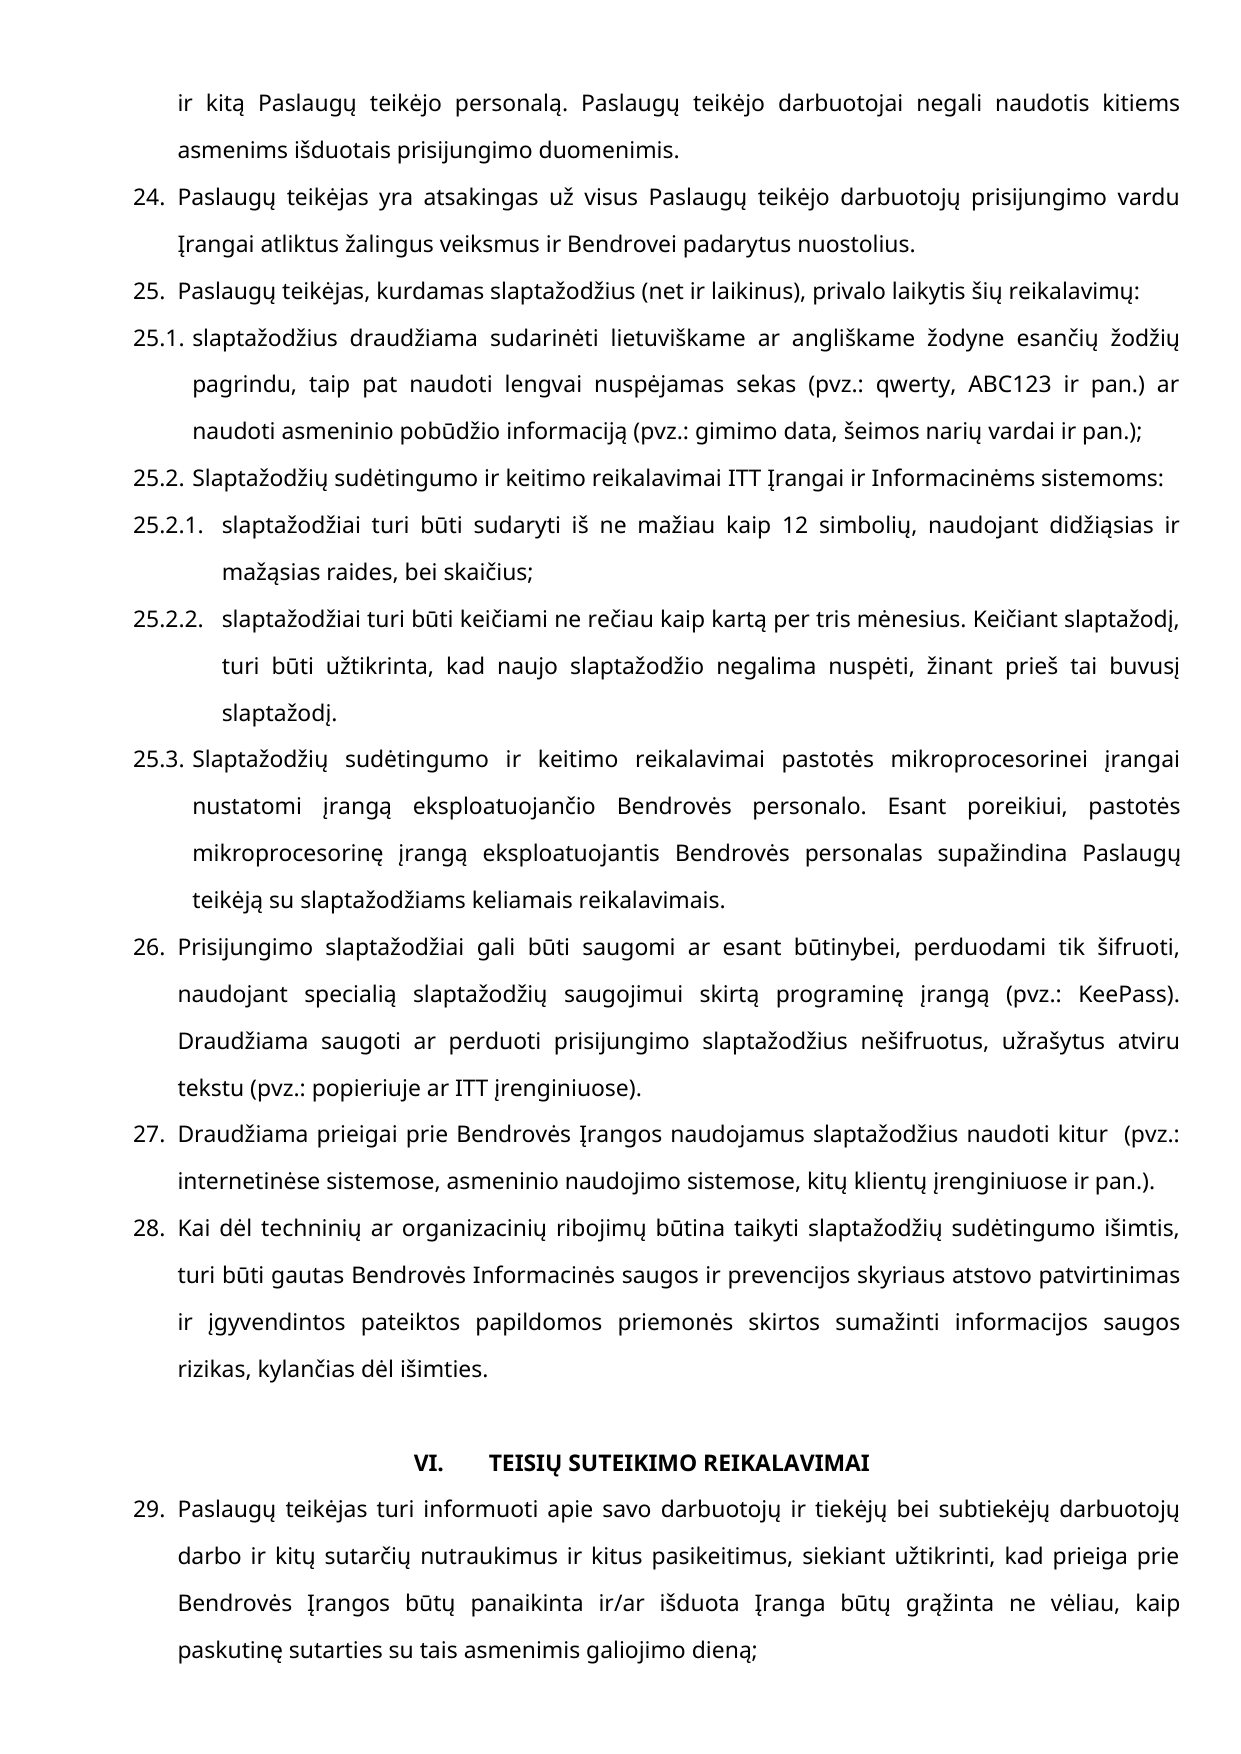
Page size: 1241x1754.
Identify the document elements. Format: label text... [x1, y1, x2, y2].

subtitle TEISIŲ SUTEIKIMO REIKALAVIMAI [102, 1446, 1181, 1478]
list Paslaugų teikėjas, kurdamas slaptažodžius (net ir laikinus), privalo laikytis šių reikalavimų: [133, 274, 1181, 306]
list slaptažodžiai turi būti sudaryti iš ne mažiau kaip 12 simbolių, naudojant didžiąsias ir mažąsias raides, bei skaičius; [133, 509, 1181, 587]
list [133, 87, 1181, 165]
list slaptažodžius draudžiama sudarinėti lietuviškame ar angliškame žodyne esančių žodžių pagrindu, taip pat naudoti lengvai nuspėjamas sekas (pvz.: qwerty, ABC123 ir pan.) ar naudoti asmeninio pobūdžio informaciją (pvz.: gimimo data, šeimos narių vardai ir pan.); [133, 321, 1181, 446]
list Slaptažodžių sudėtingumo ir keitimo reikalavimai pastotės mikroprocesorinei įrangai nustatomi įrangą eksploatuojančio Bendrovės personalo. Esant poreikiui, pastotės mikroprocesorinę įrangą eksploatuojantis Bendrovės personalas supažindina Paslaugų teikėją su slaptažodžiams keliamais reikalavimais. [133, 743, 1181, 915]
list Draudžiama prieigai prie Bendrovės Įrangos naudojamus slaptažodžius naudoti kitur (pvz.: internetinėse sistemose, asmeninio naudojimo sistemose, kitų klientų įrenginiuose ir pan.). [133, 1118, 1181, 1196]
list Paslaugų teikėjas yra atsakingas už visus Paslaugų teikėjo darbuotojų prisijungimo vardu Įrangai atliktus žalingus veiksmus ir Bendrovei padarytus nuostolius. [133, 181, 1181, 259]
list Prisijungimo slaptažodžiai gali būti saugomi ar esant būtinybei, perduodami tik šifruoti, naudojant specialią slaptažodžių saugojimui skirtą programinę įrangą (pvz.: KeePass). Draudžiama saugoti ar perduoti prisijungimo slaptažodžius nešifruotus, užrašytus atviru tekstu (pvz.: popieriuje ar ITT įrenginiuose). [133, 931, 1181, 1103]
list slaptažodžiai turi būti keičiami ne rečiau kaip kartą per tris mėnesius. Keičiant slaptažodį, turi būti užtikrinta, kad naujo slaptažodžio negalima nuspėti, žinant prieš tai buvusį slaptažodį. [133, 603, 1181, 728]
list Paslaugų teikėjas turi informuoti apie savo darbuotojų ir tiekėjų bei subtiekėjų darbuotojų darbo ir kitų sutarčių nutraukimus ir kitus pasikeitimus, siekiant užtikrinti, kad prieiga prie Bendrovės Įrangos būtų panaikinta ir/ar išduota Įranga būtų grąžinta ne vėliau, kaip paskutinę sutarties su tais asmenimis galiojimo dieną; [133, 1493, 1181, 1665]
list Kai dėl techninių ar organizacinių ribojimų būtina taikyti slaptažodžių sudėtingumo išimtis, turi būti gautas Bendrovės Informacinės saugos ir prevencijos skyriaus atstovo patvirtinimas ir įgyvendintos pateiktos papildomos priemonės skirtos sumažinti informacijos saugos rizikas, kylančias dėl išimties. [133, 1212, 1181, 1384]
list Slaptažodžių sudėtingumo ir keitimo reikalavimai ITT Įrangai ir Informacinėms sistemoms: [133, 462, 1181, 493]
